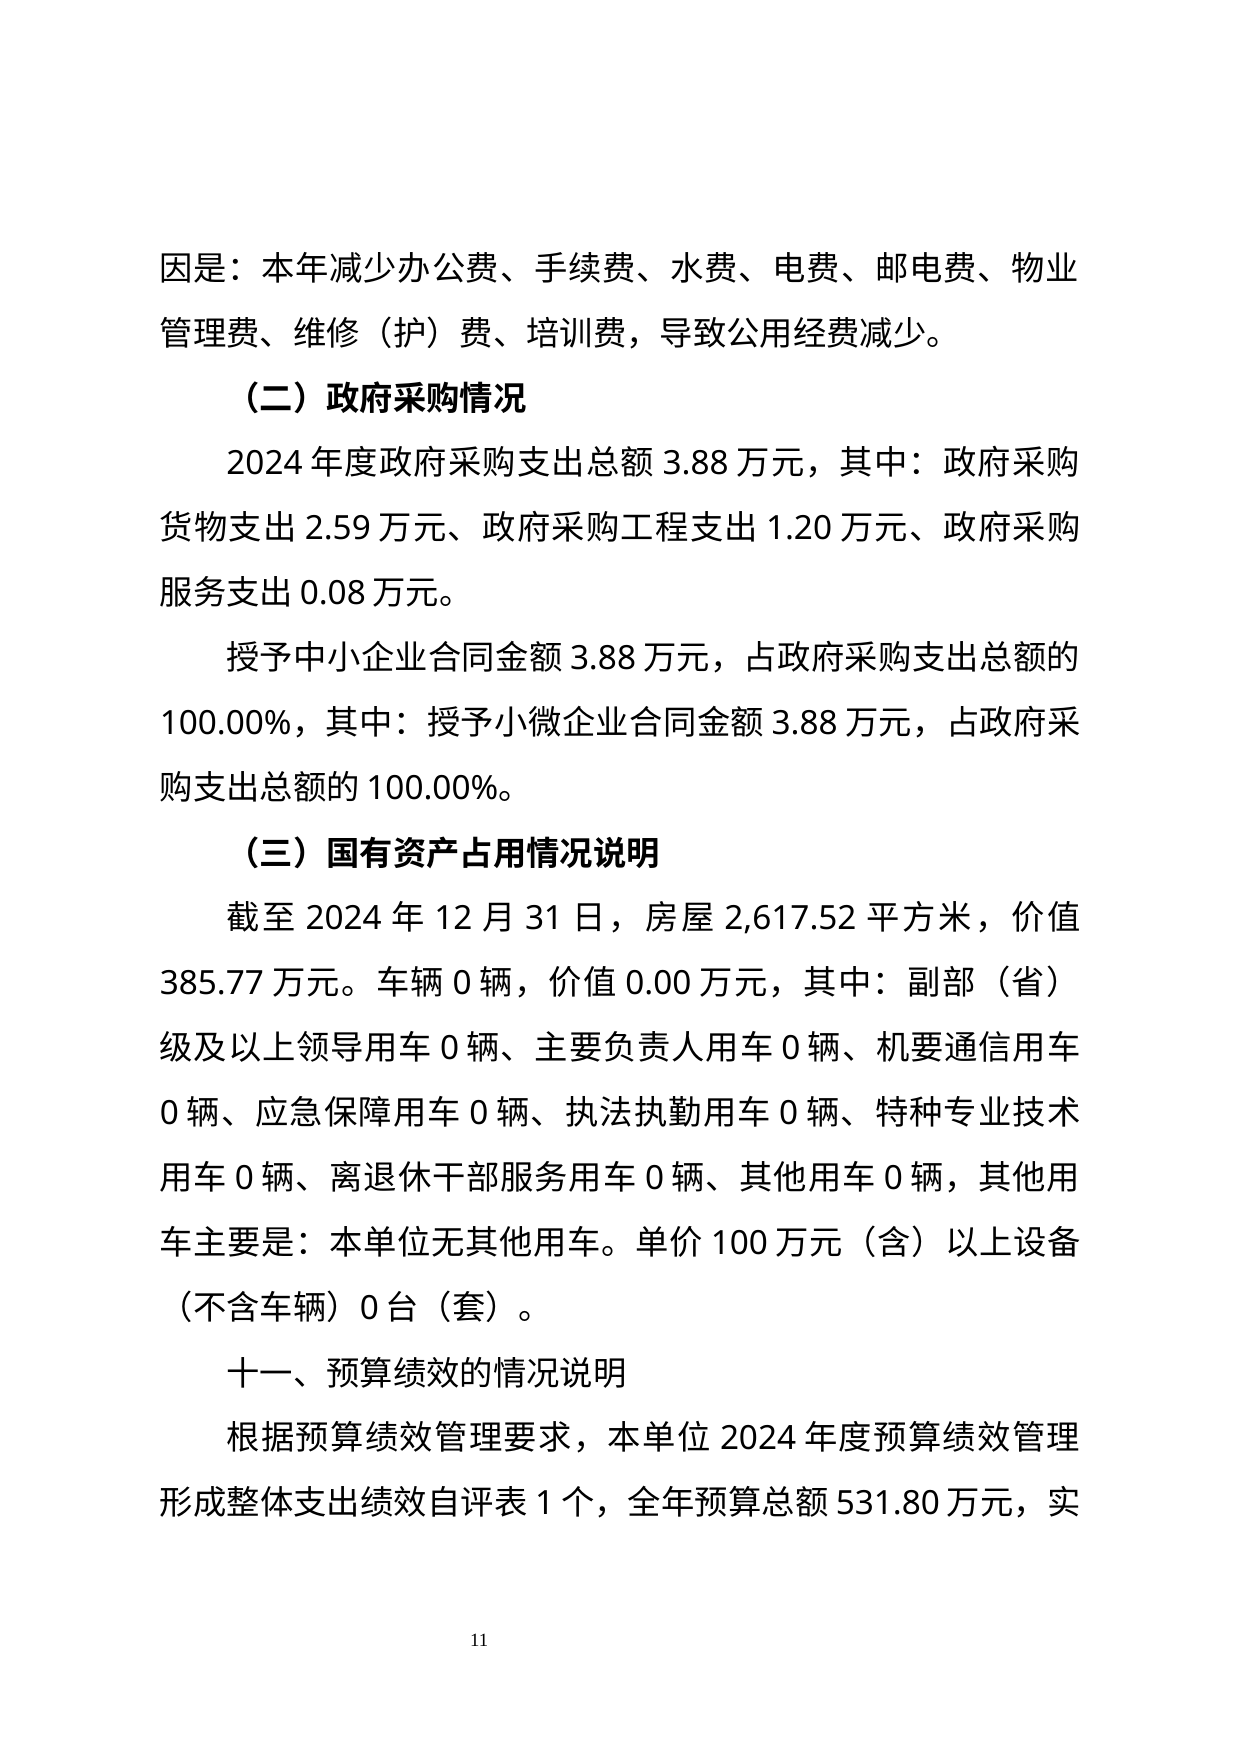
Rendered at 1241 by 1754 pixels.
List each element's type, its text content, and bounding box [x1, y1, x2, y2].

text 2024年度政府采购支出总额3.88万元，其中：政府采购货物支出2.59万元、政府采购工程支出1.20万元、政府采购服务支出0.08万元。 [159, 428, 1081, 623]
text 授予中小企业合同金额3.88万元，占政府采购支出总额的100.00%，其中：授予小微企业合同金额3.88万元，占政府采购支出总额的100.00%。 [159, 623, 1081, 818]
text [159, 1403, 1081, 1533]
text （三）国有资产占用情况说明 [159, 818, 1081, 883]
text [159, 233, 1081, 363]
text 十一、预算绩效的情况说明 [159, 1338, 1081, 1403]
text （二）政府采购情况 [159, 363, 1081, 428]
text 截至2024年12月31日，房屋2,617.52平方米，价值385.77万元。车辆0辆，价值0.00万元，其中：副部（省）级及以上领导用车0辆、主要负责人用车0辆、机要通信用车0辆、应急保障用车0辆、执法执勤用车0辆、特种专业技术用车0辆、离退休干部服务用车0辆、其他用车0辆，其他用车主要是：本单位无其他用车。单价100万元（含）以上设备（不含车辆）0台（套）。 [159, 883, 1081, 1338]
